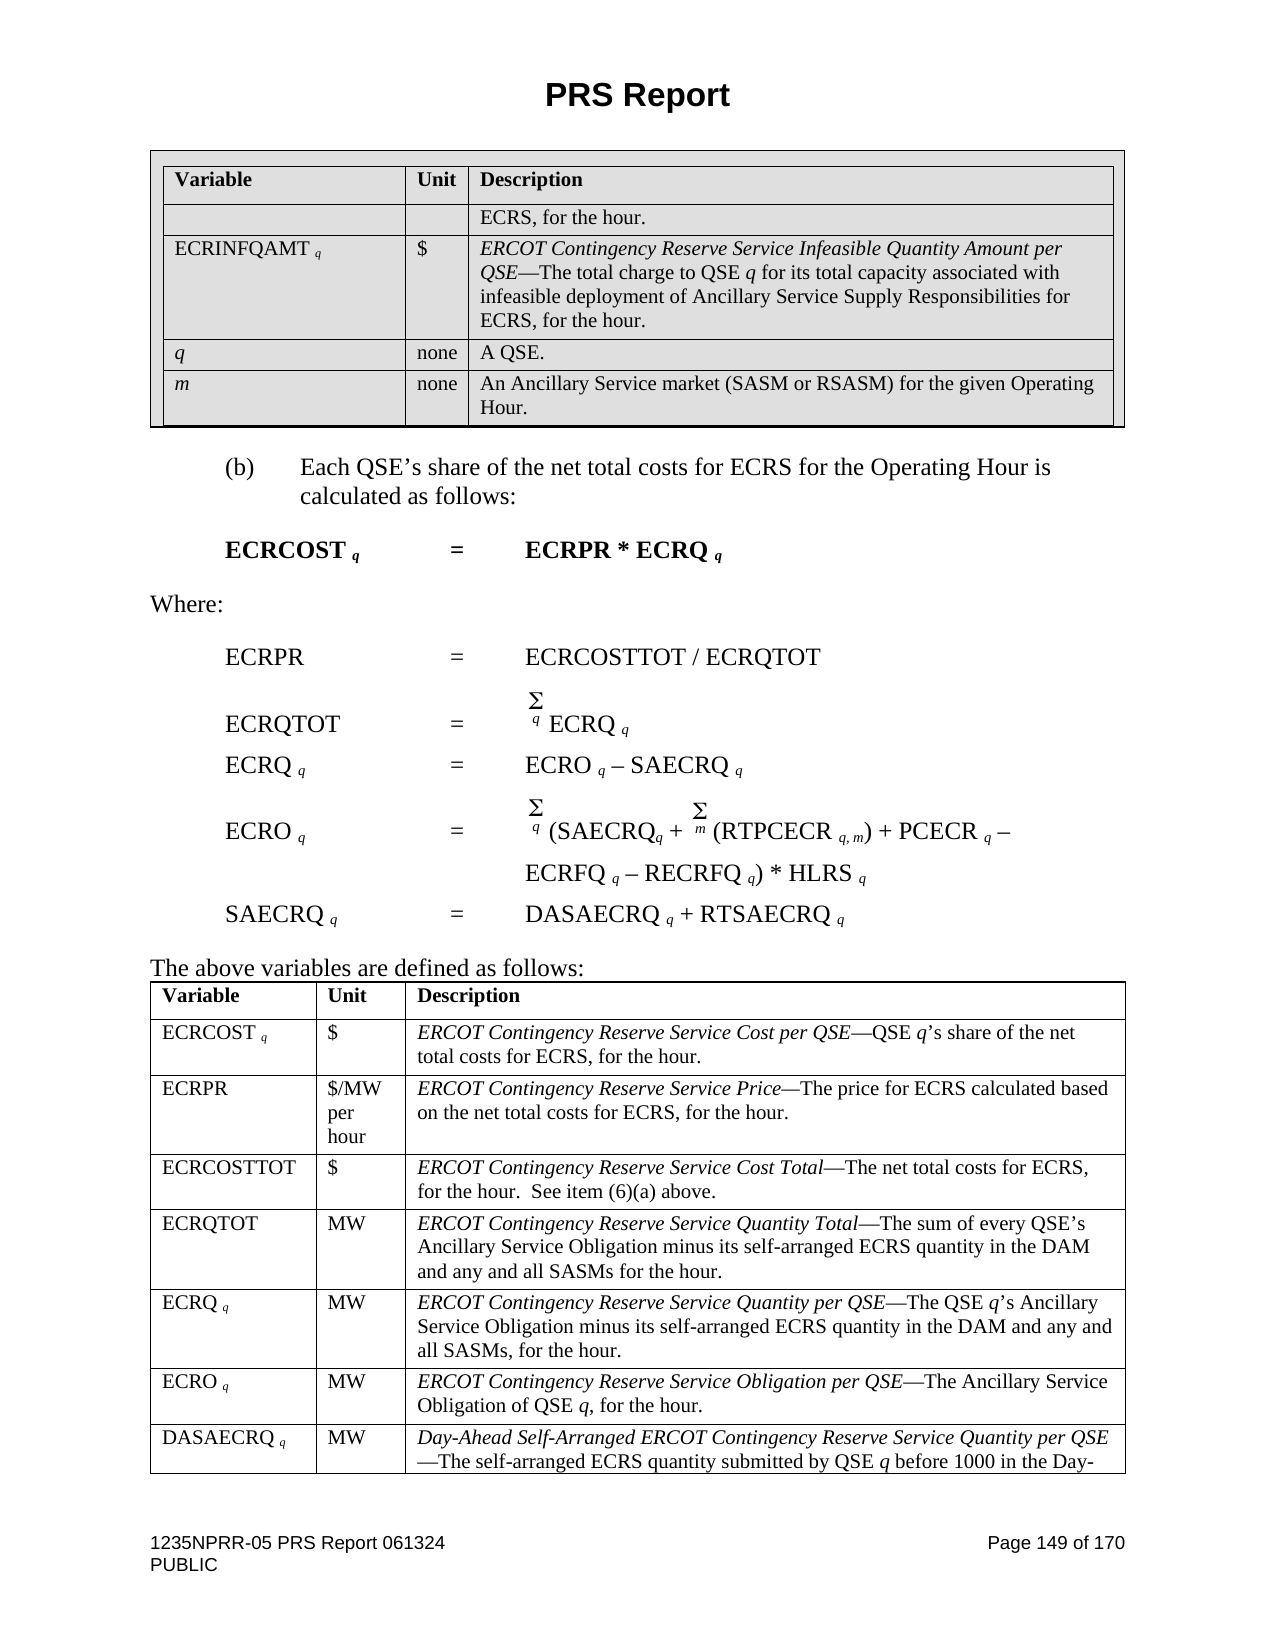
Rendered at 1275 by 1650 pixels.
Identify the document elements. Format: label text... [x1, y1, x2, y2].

table_cell MW [317, 1210, 405, 1289]
table_cell ERCOT Contingency Reserve Service Quantity Total—The sum of every QSE’s Ancillary Service Obligation minus its self-arranged ECRS quantity in the DAM and any and all SASMs for the hour. [406, 1210, 1125, 1289]
table_cell ECRPR [151, 1076, 316, 1154]
text SAECRQ q = DASAECRQ q + RTSAECRQ q [225, 899, 1125, 928]
text ECRO q = (SAECRQq + (RTPCECR q, m) + PCECR q – [225, 791, 1125, 845]
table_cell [406, 1425, 1125, 1473]
table_cell $/MW per hour [317, 1076, 405, 1154]
text ECRCOST q = ECRPR * ECRQ q [225, 535, 1125, 564]
table_header Variable [151, 983, 316, 1019]
table_cell ECRQ q [151, 1290, 316, 1368]
table_header Unit [317, 983, 405, 1019]
table_cell MW [317, 1290, 405, 1368]
text ECRQ q = ECRO q – SAECRQ q [225, 750, 1125, 779]
text The above variables are defined as follows: [150, 953, 1125, 981]
text ECRPR = ECRCOSTTOT / ECRQTOT [225, 642, 1125, 671]
table_cell ERCOT Contingency Reserve Service Price—The price for ECRS calculated based on the net total costs for ECRS, for the hour. [406, 1076, 1125, 1154]
table_cell ECRQTOT [151, 1210, 316, 1289]
text Where: [150, 589, 1125, 617]
table_cell MW [317, 1425, 405, 1473]
table_cell ECRCOSTTOT [151, 1155, 316, 1209]
table_cell ECRO q [151, 1369, 316, 1424]
table_cell ERCOT Contingency Reserve Service Obligation per QSE—The Ancillary Service Obligation of QSE q, for the hour. [406, 1369, 1125, 1424]
table_cell ECRCOST q [151, 1020, 316, 1074]
table_cell ERCOT Contingency Reserve Service Quantity per QSE—The QSE q’s Ancillary Service Obligation minus its self-arranged ECRS quantity in the DAM and any and all SASMs, for the hour. [406, 1290, 1125, 1368]
text ECRFQ q – RECRFQ q) * HLRS q [450, 858, 1125, 886]
table_header Description [406, 983, 1125, 1019]
table_cell MW [317, 1369, 405, 1424]
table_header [151, 151, 1124, 426]
table_cell DASAECRQ q [151, 1425, 316, 1473]
text (b) Each QSE’s share of the net total costs for ECRS for the Operating Hour is calculated as follows: [225, 452, 1125, 510]
table_cell $ [317, 1155, 405, 1209]
table_cell ERCOT Contingency Reserve Service Cost per QSE—QSE q’s share of the net total costs for ECRS, for the hour. [406, 1020, 1125, 1074]
text ECRQTOT = ECRQ q [225, 684, 1125, 738]
table_cell ERCOT Contingency Reserve Service Cost Total—The net total costs for ECRS, for the hour. See item (6)(a) above. [406, 1155, 1125, 1209]
table_cell $ [317, 1020, 405, 1074]
